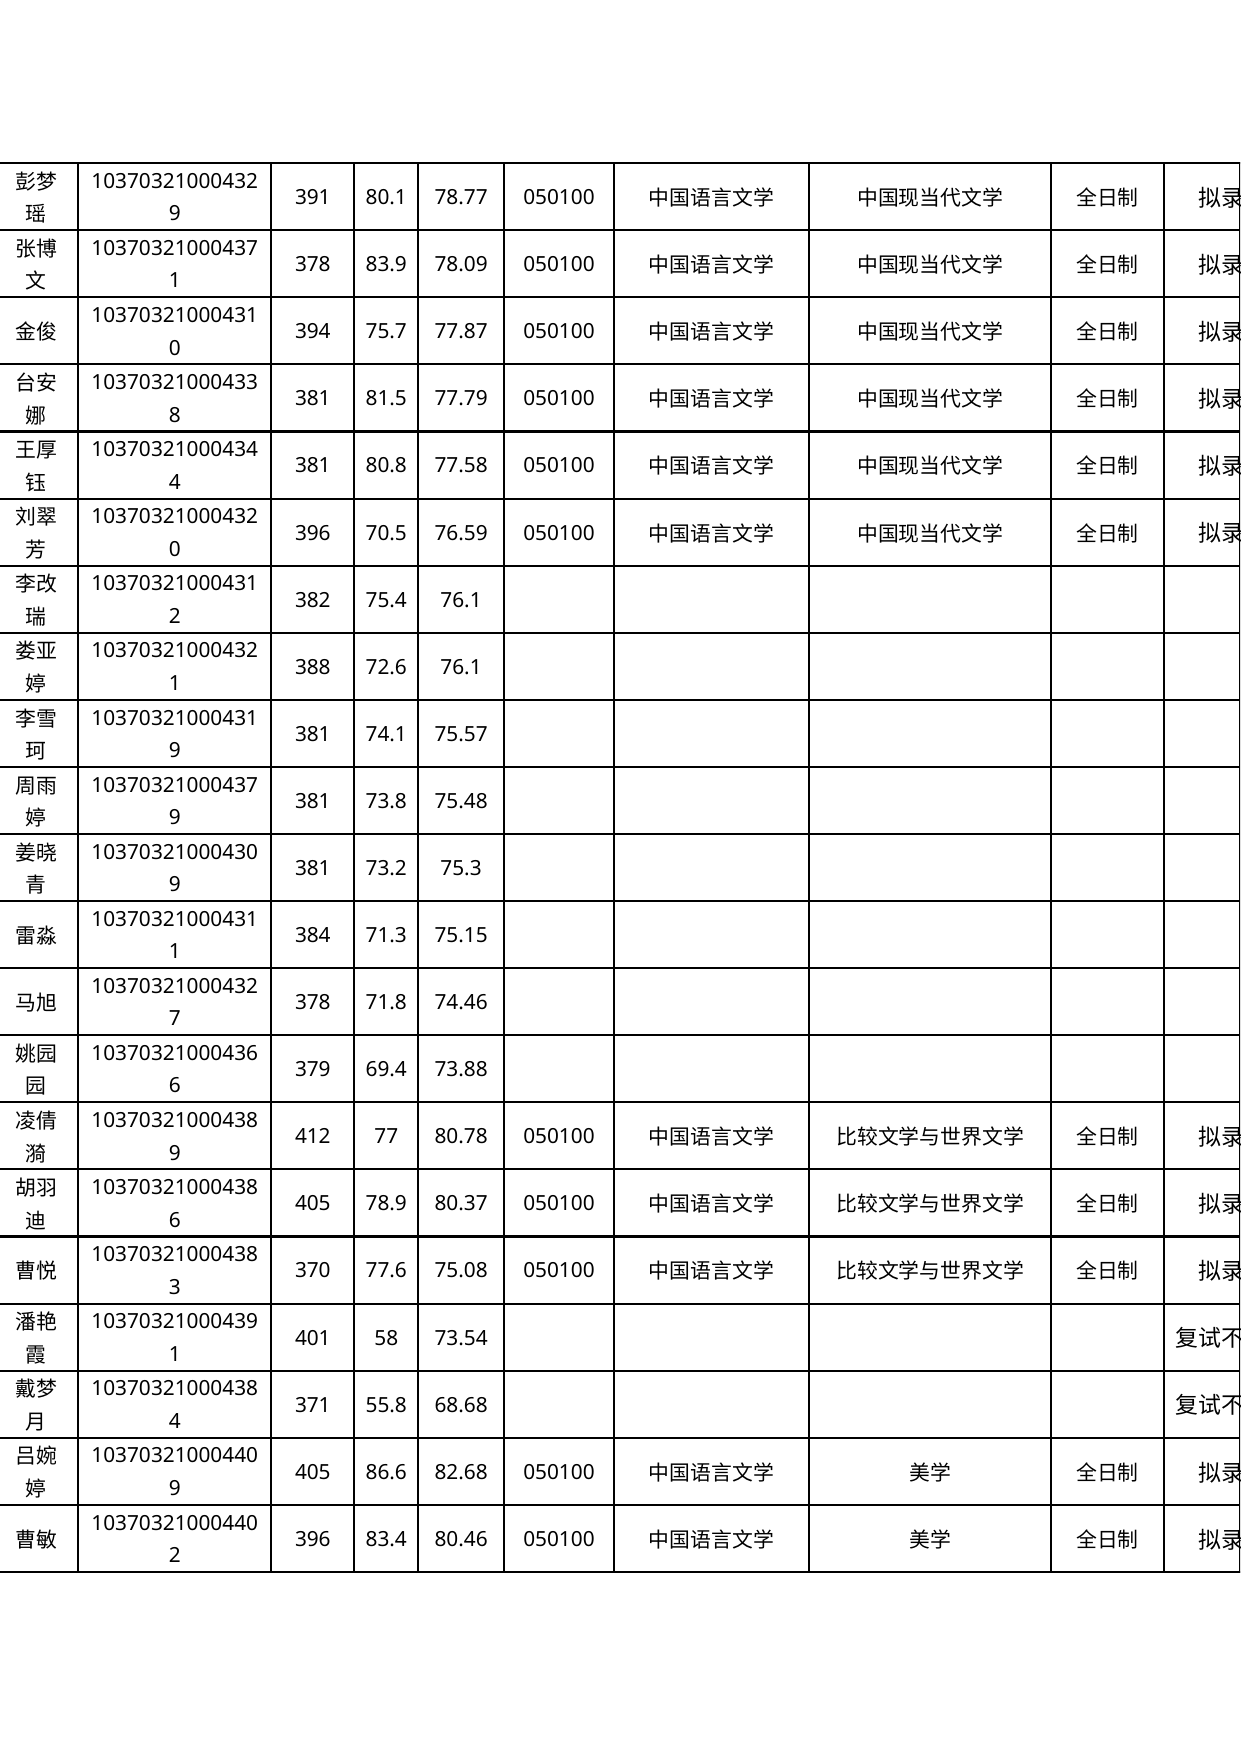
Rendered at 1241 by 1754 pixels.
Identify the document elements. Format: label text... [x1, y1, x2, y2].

table_cell 80.8 [355, 433, 417, 497]
table_cell 中国现当代文学 [810, 433, 1050, 497]
table_cell 70.5 [355, 500, 417, 564]
table_cell 103703210004321 [79, 634, 270, 699]
table_cell 401 [272, 1305, 353, 1369]
table_cell 雷淼 [0, 902, 77, 967]
table_cell [810, 567, 1050, 632]
table_cell [1165, 701, 1239, 766]
table_cell 050100 [505, 1238, 613, 1302]
table_cell 050100 [505, 231, 613, 296]
table_cell 74.1 [355, 701, 417, 766]
table_cell [505, 1036, 613, 1101]
table_cell [810, 969, 1050, 1034]
table_cell [505, 701, 613, 766]
table_cell 美学 [810, 1506, 1050, 1571]
table_cell 76.59 [419, 500, 503, 564]
table_cell 050100 [505, 298, 613, 363]
table_cell 全日制 [1052, 433, 1163, 497]
table_cell 381 [272, 701, 353, 766]
table_cell [1052, 701, 1163, 766]
table_cell 刘翠芳 [0, 500, 77, 564]
table_cell [615, 768, 808, 833]
table_cell 潘艳霞 [0, 1305, 77, 1369]
table_cell 74.46 [419, 969, 503, 1034]
table_cell 中国现当代文学 [810, 298, 1050, 363]
table_cell 75.48 [419, 768, 503, 833]
table_cell [615, 1372, 808, 1437]
table_cell 050100 [505, 500, 613, 564]
table_cell [810, 701, 1050, 766]
table_cell 370 [272, 1238, 353, 1302]
table_cell 103703210004366 [79, 1036, 270, 1101]
table_cell 拟录取 [1165, 500, 1239, 564]
table_cell 中国现当代文学 [810, 231, 1050, 296]
table_cell 103703210004383 [79, 1238, 270, 1302]
table_cell 75.15 [419, 902, 503, 967]
table_cell 381 [272, 768, 353, 833]
table_cell 美学 [810, 1439, 1050, 1504]
table_cell 050100 [505, 164, 613, 229]
table_cell 78.77 [419, 164, 503, 229]
table_cell [1052, 902, 1163, 967]
table_cell 77.87 [419, 298, 503, 363]
table_cell 拟录取 [1165, 298, 1239, 363]
table_cell [810, 634, 1050, 699]
table_cell 曹悦 [0, 1238, 77, 1302]
table_cell 中国语言文学 [615, 433, 808, 497]
table_cell [615, 1036, 808, 1101]
table_cell [1052, 835, 1163, 900]
table_cell 全日制 [1052, 298, 1163, 363]
table_cell [505, 1305, 613, 1369]
table_cell 73.88 [419, 1036, 503, 1101]
table_cell 拟录取 [1165, 433, 1239, 497]
table_cell 周雨婷 [0, 768, 77, 833]
table_cell 戴梦月 [0, 1372, 77, 1437]
table_cell 马旭 [0, 969, 77, 1034]
table_cell [615, 835, 808, 900]
table_cell [810, 1305, 1050, 1369]
table_cell 103703210004319 [79, 701, 270, 766]
table_cell [505, 567, 613, 632]
table_cell 103703210004371 [79, 231, 270, 296]
table_cell 103703210004312 [79, 567, 270, 632]
table_cell 75.57 [419, 701, 503, 766]
table_cell 75.4 [355, 567, 417, 632]
table_cell 71.8 [355, 969, 417, 1034]
table_cell 李雪珂 [0, 701, 77, 766]
table_cell [810, 1372, 1050, 1437]
table_cell 81.5 [355, 365, 417, 430]
table_cell 396 [272, 500, 353, 564]
table_cell 050100 [505, 433, 613, 497]
table_cell [505, 902, 613, 967]
table_cell [810, 902, 1050, 967]
table_cell 388 [272, 634, 353, 699]
table_cell 凌倩漪 [0, 1103, 77, 1168]
table_cell 391 [272, 164, 353, 229]
table_cell 中国语言文学 [615, 1238, 808, 1302]
table_cell 全日制 [1052, 1439, 1163, 1504]
table_cell 80.37 [419, 1170, 503, 1235]
table_cell [1052, 567, 1163, 632]
table_cell 103703210004402 [79, 1506, 270, 1571]
table_cell [810, 835, 1050, 900]
table_cell 全日制 [1052, 231, 1163, 296]
table_cell 103703210004391 [79, 1305, 270, 1369]
table_cell [615, 1305, 808, 1369]
table_cell 103703210004384 [79, 1372, 270, 1437]
table_cell 曹敏 [0, 1506, 77, 1571]
table_cell 中国语言文学 [615, 1439, 808, 1504]
table_cell 103703210004311 [79, 902, 270, 967]
table_cell [1165, 567, 1239, 632]
table_cell 77.58 [419, 433, 503, 497]
table_cell [1052, 634, 1163, 699]
table_cell 拟录取 [1165, 231, 1239, 296]
table_cell [615, 969, 808, 1034]
table_cell 55.8 [355, 1372, 417, 1437]
table_cell 比较文学与世界文学 [810, 1238, 1050, 1302]
table_cell 86.6 [355, 1439, 417, 1504]
table_cell 379 [272, 1036, 353, 1101]
table_cell 73.54 [419, 1305, 503, 1369]
table_cell 胡羽迪 [0, 1170, 77, 1235]
table_cell 中国语言文学 [615, 1103, 808, 1168]
table_cell 78.9 [355, 1170, 417, 1235]
table_cell 中国语言文学 [615, 231, 808, 296]
table_cell 73.2 [355, 835, 417, 900]
table_cell 77.6 [355, 1238, 417, 1302]
table_cell 76.1 [419, 634, 503, 699]
table_cell 83.4 [355, 1506, 417, 1571]
table_cell 拟录取 [1165, 1170, 1239, 1235]
table_cell 全日制 [1052, 1506, 1163, 1571]
table_cell 中国语言文学 [615, 1506, 808, 1571]
table_cell 中国现当代文学 [810, 164, 1050, 229]
table_cell 拟录取 [1165, 365, 1239, 430]
table_cell [810, 768, 1050, 833]
table_cell 80.1 [355, 164, 417, 229]
table_cell 384 [272, 902, 353, 967]
table_cell 050100 [505, 1103, 613, 1168]
table_cell [505, 768, 613, 833]
table_cell 全日制 [1052, 1103, 1163, 1168]
table_cell 378 [272, 231, 353, 296]
table_cell 405 [272, 1439, 353, 1504]
table_cell 金俊 [0, 298, 77, 363]
table_cell 中国现当代文学 [810, 500, 1050, 564]
table_cell 381 [272, 365, 353, 430]
table_cell 103703210004320 [79, 500, 270, 564]
table_cell 80.78 [419, 1103, 503, 1168]
table_cell 050100 [505, 1439, 613, 1504]
table_cell 405 [272, 1170, 353, 1235]
table_cell [1052, 1036, 1163, 1101]
table_cell 75.7 [355, 298, 417, 363]
table_cell 103703210004327 [79, 969, 270, 1034]
table_cell [505, 634, 613, 699]
table_cell [810, 1036, 1050, 1101]
table_cell 050100 [505, 365, 613, 430]
table_cell 娄亚婷 [0, 634, 77, 699]
table_cell 68.68 [419, 1372, 503, 1437]
table_cell 103703210004329 [79, 164, 270, 229]
table_cell 张博文 [0, 231, 77, 296]
table_cell 103703210004338 [79, 365, 270, 430]
table_cell 拟录取 [1165, 1439, 1239, 1504]
table_cell 全日制 [1052, 365, 1163, 430]
table_cell 中国语言文学 [615, 1170, 808, 1235]
table_cell [1165, 634, 1239, 699]
table_cell 拟录取 [1165, 1238, 1239, 1302]
table_cell 72.6 [355, 634, 417, 699]
table_cell 71.3 [355, 902, 417, 967]
table_cell 103703210004389 [79, 1103, 270, 1168]
table_cell 75.08 [419, 1238, 503, 1302]
table_cell [1165, 969, 1239, 1034]
table_cell [505, 835, 613, 900]
table_cell 396 [272, 1506, 353, 1571]
table_cell 77 [355, 1103, 417, 1168]
table_cell 全日制 [1052, 164, 1163, 229]
table_cell 77.79 [419, 365, 503, 430]
table_cell [615, 902, 808, 967]
table_cell 412 [272, 1103, 353, 1168]
table_cell 吕婉婷 [0, 1439, 77, 1504]
table_cell 103703210004386 [79, 1170, 270, 1235]
table_cell 李改瑞 [0, 567, 77, 632]
table_cell 69.4 [355, 1036, 417, 1101]
table_cell [505, 1372, 613, 1437]
table_cell 75.3 [419, 835, 503, 900]
table_cell 全日制 [1052, 500, 1163, 564]
table_cell 103703210004344 [79, 433, 270, 497]
table_cell 381 [272, 433, 353, 497]
table_cell 80.46 [419, 1506, 503, 1571]
table_cell 比较文学与世界文学 [810, 1103, 1050, 1168]
table_cell 103703210004379 [79, 768, 270, 833]
table_cell 050100 [505, 1170, 613, 1235]
table_cell [1165, 835, 1239, 900]
table_cell [1052, 1372, 1163, 1437]
table_cell [615, 567, 808, 632]
table_cell 103703210004409 [79, 1439, 270, 1504]
table_cell 378 [272, 969, 353, 1034]
table_cell [505, 969, 613, 1034]
table_cell 彭梦瑶 [0, 164, 77, 229]
table_cell 复试不合格 [1165, 1305, 1239, 1369]
table_cell 76.1 [419, 567, 503, 632]
table_cell 中国现当代文学 [810, 365, 1050, 430]
table_cell 82.68 [419, 1439, 503, 1504]
table_cell 拟录取 [1165, 164, 1239, 229]
table_cell [1165, 768, 1239, 833]
table_cell 78.09 [419, 231, 503, 296]
table_cell [615, 634, 808, 699]
table_cell 中国语言文学 [615, 365, 808, 430]
table_cell 拟录取 [1165, 1103, 1239, 1168]
table_cell 371 [272, 1372, 353, 1437]
table_cell 381 [272, 835, 353, 900]
table_cell 103703210004309 [79, 835, 270, 900]
table_cell 姚园园 [0, 1036, 77, 1101]
table_cell [1052, 969, 1163, 1034]
table_cell [1165, 1036, 1239, 1101]
table_cell 比较文学与世界文学 [810, 1170, 1050, 1235]
table_cell 中国语言文学 [615, 164, 808, 229]
table_cell 全日制 [1052, 1238, 1163, 1302]
table_cell 103703210004310 [79, 298, 270, 363]
table_cell 全日制 [1052, 1170, 1163, 1235]
table_cell 拟录取 [1165, 1506, 1239, 1571]
table_cell [1052, 768, 1163, 833]
table_cell [615, 701, 808, 766]
table_cell 中国语言文学 [615, 500, 808, 564]
table_cell 050100 [505, 1506, 613, 1571]
table_cell 台安娜 [0, 365, 77, 430]
table_cell 中国语言文学 [615, 298, 808, 363]
table_cell 姜晓青 [0, 835, 77, 900]
table_cell 382 [272, 567, 353, 632]
table_cell 王厚钰 [0, 433, 77, 497]
table_cell 73.8 [355, 768, 417, 833]
table_cell 394 [272, 298, 353, 363]
table_cell [1052, 1305, 1163, 1369]
table_cell 83.9 [355, 231, 417, 296]
table_cell 58 [355, 1305, 417, 1369]
table_cell [1165, 902, 1239, 967]
table_cell 复试不合格 [1165, 1372, 1239, 1437]
